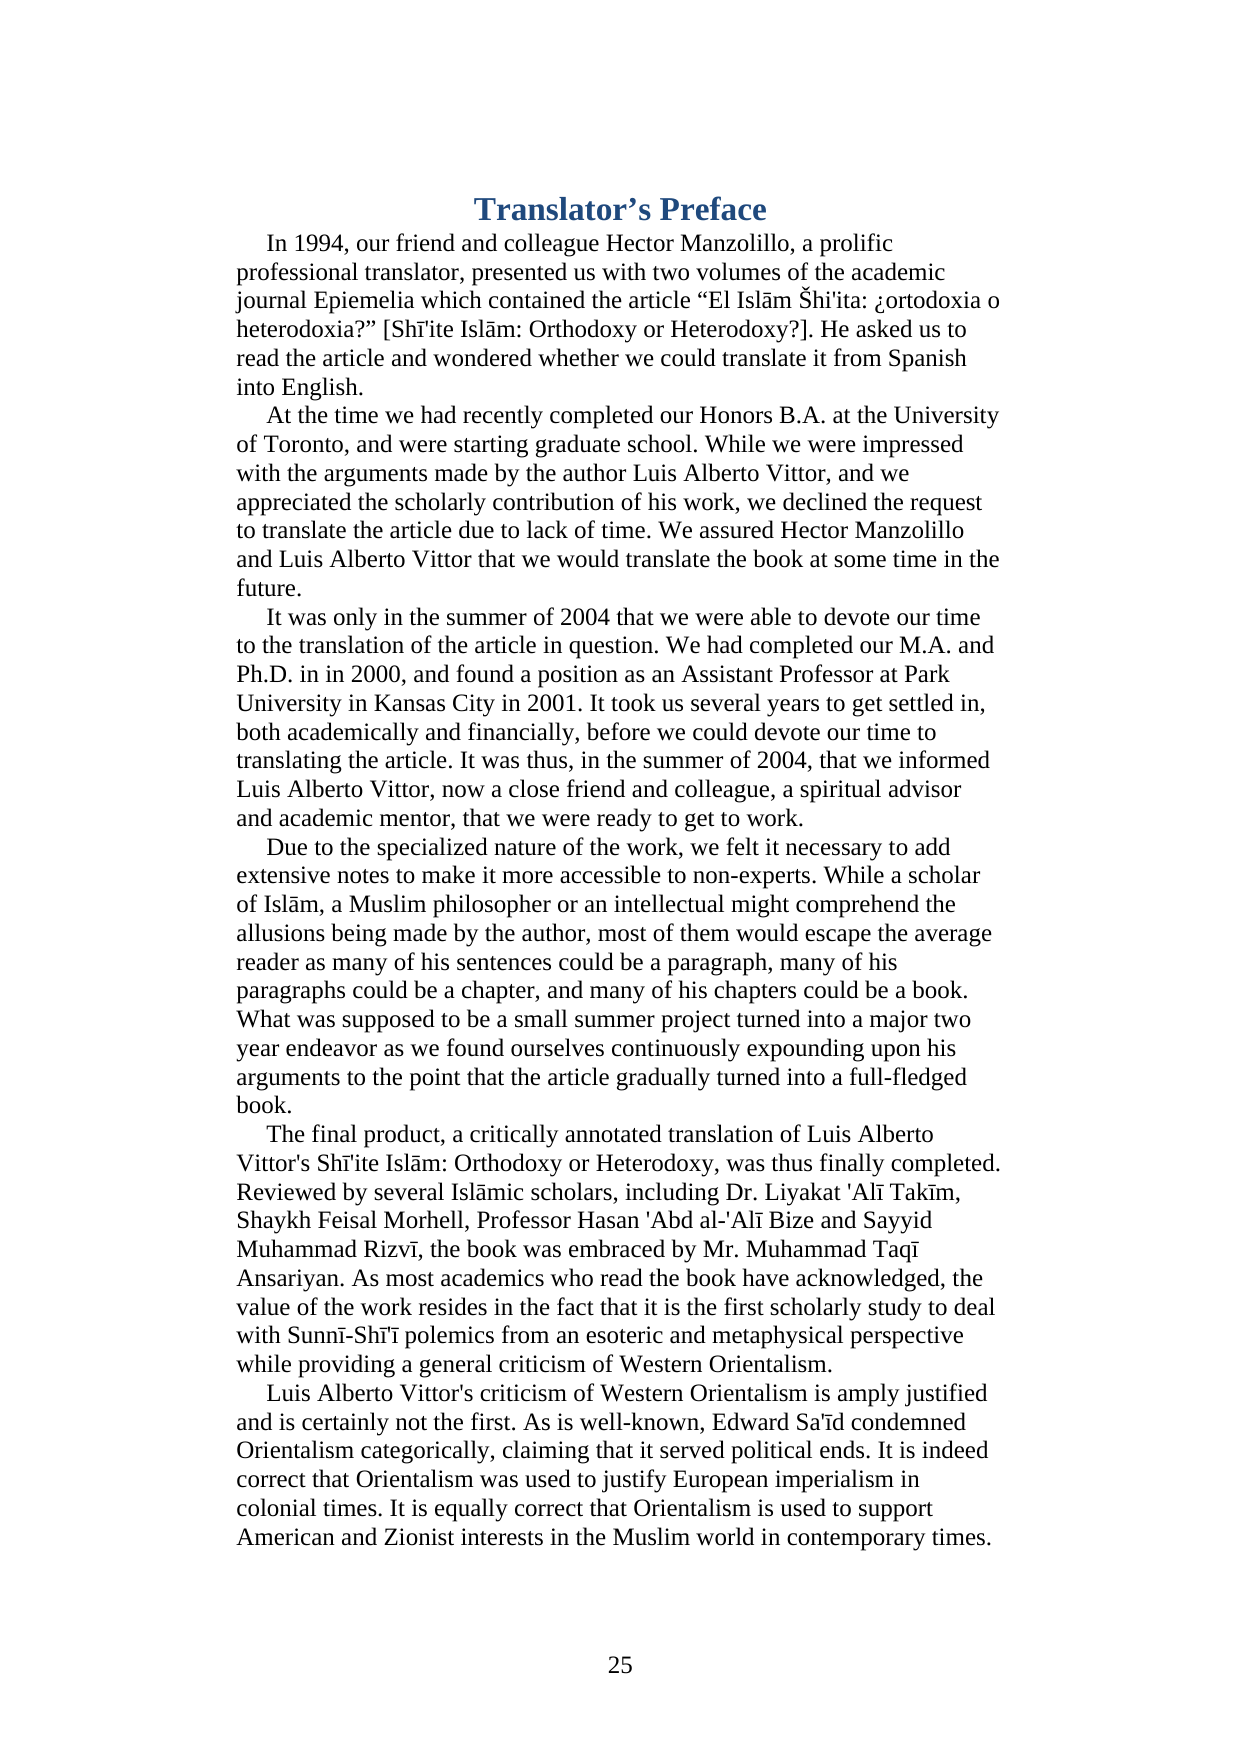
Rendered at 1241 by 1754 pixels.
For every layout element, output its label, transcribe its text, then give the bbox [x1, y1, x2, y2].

text Due to the specialized nature of the work, we felt it necessary to add extensive notes to make it more accessible to non-experts. While a scholar of Islām, a Muslim philosopher or an intellectual might comprehend the allusions being made by the author, most of them would escape the average reader as many of his sentences could be a paragraph, many of his paragraphs could be a chapter, and many of his chapters could be a book. What was supposed to be a small summer project turned into a major two year endeavor as we found ourselves continuously expounding upon his arguments to the point that the article gradually turned into a full-fledged book. [236, 832, 1004, 1119]
text In 1994, our friend and colleague Hector Manzolillo, a prolific professional translator, presented us with two volumes of the academic journal Epiemelia which contained the article “El Islām Šhi'ita: ¿ortodoxia o heterodoxia?” [Shī'ite Islām: Orthodoxy or Heterodoxy?]. He asked us to read the article and wondered whether we could translate it from Spanish into English. [236, 228, 1004, 401]
text The final product, a critically annotated translation of Luis Alberto Vittor's Shī'ite Islām: Orthodoxy or Heterodoxy, was thus finally completed. Reviewed by several Islāmic scholars, including Dr. Liyakat 'Alī Takīm, Shaykh Feisal Morhell, Professor Hasan 'Abd al-'Alī Bize and Sayyid Muhammad Rizvī, the book was embraced by Mr. Muhammad Taqī Ansariyan. As most academics who read the book have acknowledged, the value of the work resides in the fact that it is the first scholarly study to deal with Sunnī-Shī'ī polemics from an esoteric and metaphysical perspective while providing a general criticism of Western Orientalism. [236, 1119, 1004, 1378]
text At the time we had recently completed our Honors B.A. at the University of Toronto, and were starting graduate school. While we were impressed with the arguments made by the author Luis Alberto Vittor, and we appreciated the scholarly contribution of his work, we declined the request to translate the article due to lack of time. We assured Hector Manzolillo and Luis Alberto Vittor that we would translate the book at some time in the future. [236, 401, 1004, 602]
subtitle Translator’s Preface [236, 190, 1004, 228]
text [236, 1378, 1004, 1551]
text It was only in the summer of 2004 that we were able to devote our time to the translation of the article in question. We had completed our M.A. and Ph.D. in in 2000, and found a position as an Assistant Professor at Park University in Kansas City in 2001. It took us several years to get settled in, both academically and financially, before we could devote our time to translating the article. It was thus, in the summer of 2004, that we informed Luis Alberto Vittor, now a close friend and colleague, a spiritual advisor and academic mentor, that we were ready to get to work. [236, 602, 1004, 832]
